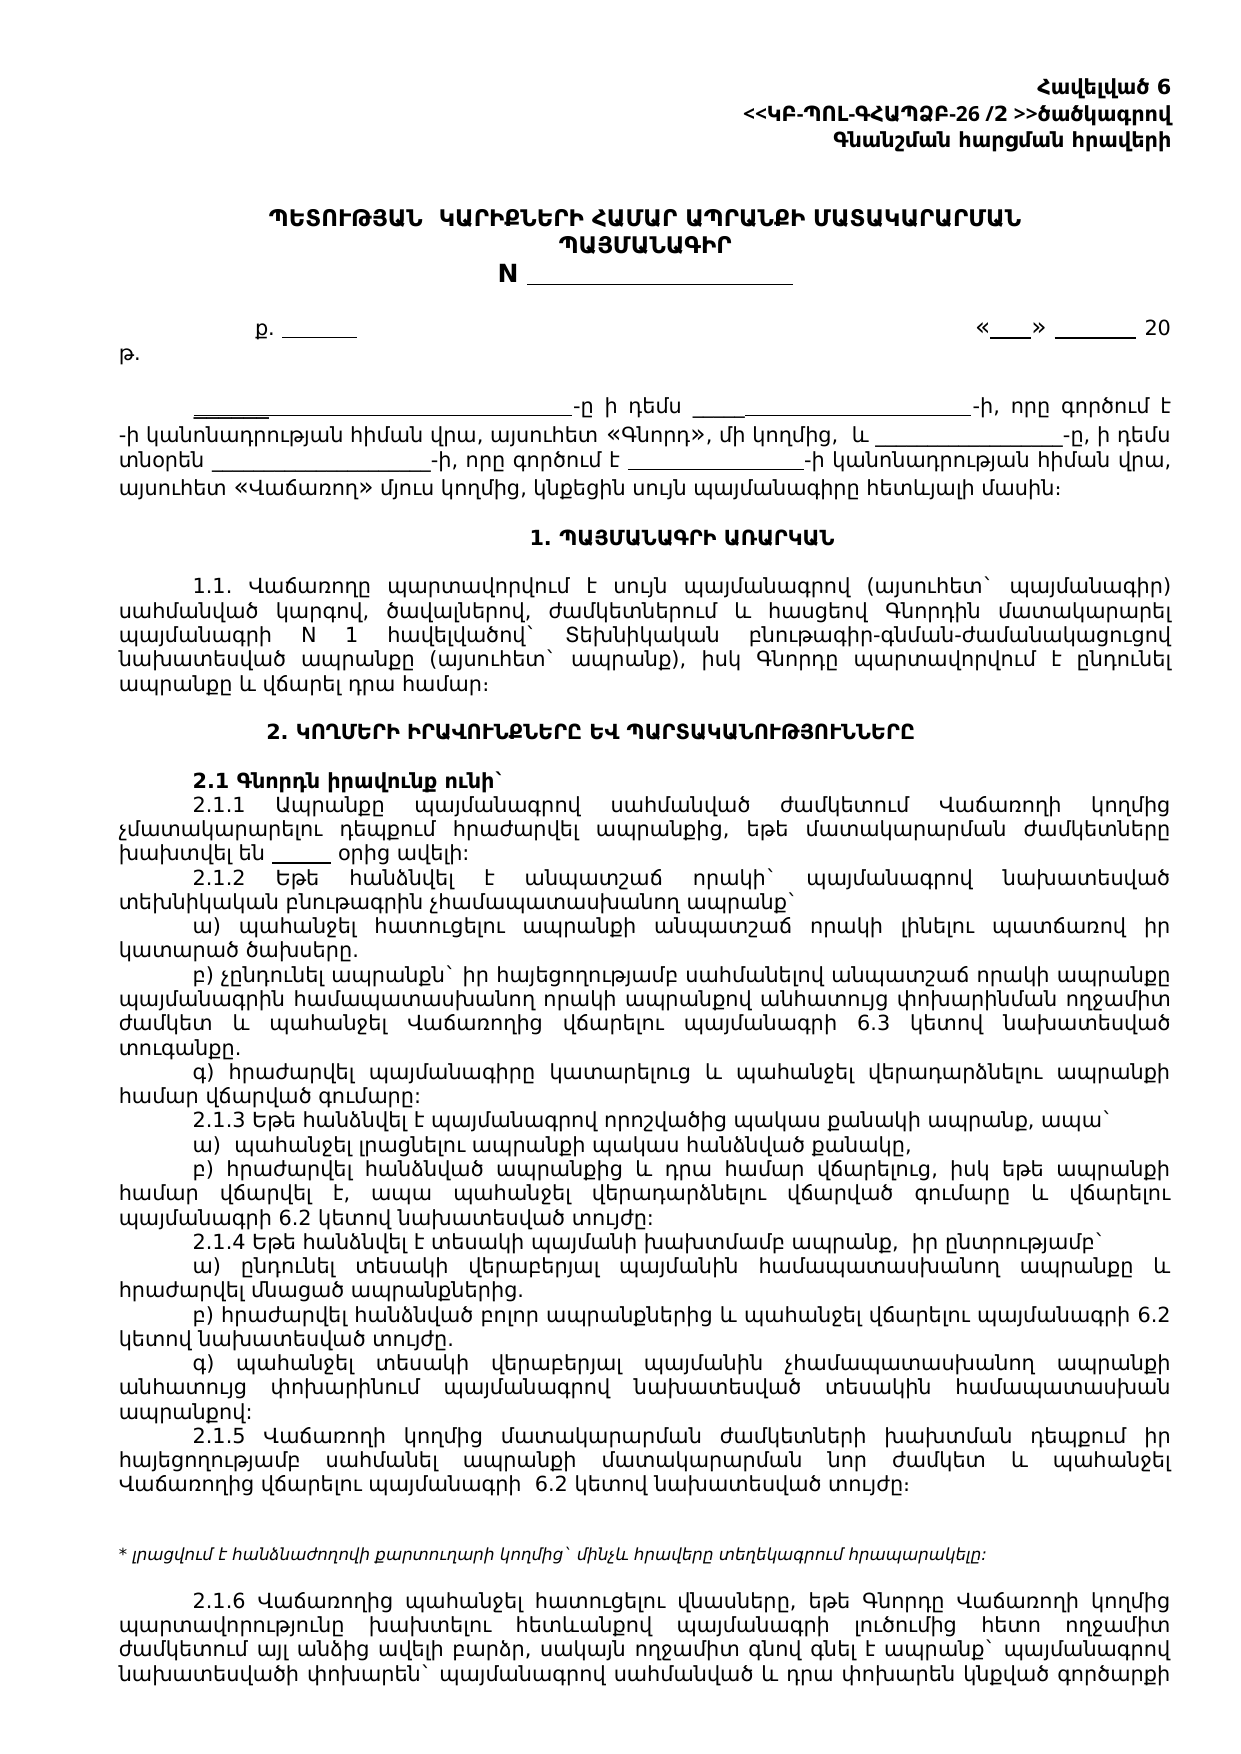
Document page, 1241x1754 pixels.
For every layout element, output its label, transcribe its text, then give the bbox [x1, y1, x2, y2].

text 2.1.4 Եթե հանձնվել է տեսակի պայմանի խախտմամբ ապրանք, իր ընտրությամբ` [118, 1230, 1171, 1254]
text 2. ԿՈՂՄԵՐԻ ԻՐԱՎՈՒՆՔՆԵՐԸ ԵՎ ՊԱՐՏԱԿԱՆՈՒԹՅՈՒՆՆԵՐԸ [118, 720, 1171, 744]
text * լրացվում է հանձնաժողովի քարտուղարի կողմից` մինչև հրավերը տեղեկագրում հրապարակելը: [118, 1545, 1171, 1565]
text 1.1. Վաճառողը պարտավորվում է սույն պայմանագրով (այսուհետ` պայմանագիր) սահմանված կարգով, ծավալներով, ժամկետներում և հասցեով Գնորդին մատակարարել պայմանագրի N 1 հավելվածով` Տեխնիկական բնութագիր-գնման-ժամանակացուցով նախատեսված ապրանքը (այսուհետ` ապրանք), իսկ Գնորդը պարտավորվում է ընդունել ապրանքը և վճարել դրա համար։ [118, 574, 1171, 696]
text գ) հրաժարվել պայմանագիրը կատարելուց և պահանջել վերադարձնելու ապրանքի համար վճարված գումարը: [118, 1060, 1171, 1108]
text 2.1.2 Եթե հանձնվել է անպատշաճ որակի` պայմանագրով նախատեսված տեխնիկական բնութագրին չհամապատասխանող ապրանք` [118, 866, 1171, 914]
text գ) պահանջել տեսակի վերաբերյալ պայմանին չհամապատասխանող ապրանքի անհատույց փոխարինում պայմանագրով նախատեսված տեսակին համապատասխան ապրանքով: [118, 1351, 1171, 1424]
text ՊԱՅՄԱՆԱԳԻՐ [104, 232, 1171, 259]
text բ) հրաժարվել հանձնված բոլոր ապրանքներից և պահանջել վճարելու պայմանագրի 6.2 կետով նախատեսված տույժը. [118, 1303, 1171, 1351]
text Հավելված 6 [118, 75, 1171, 99]
text 2.1.1 Ապրանքը պայմանագրով սահմանված ժամկետում Վաճառողի կողմից չմատակարարելու դեպքում հրաժարվել ապրանքից, եթե մատակարարման ժամկետները խախտվել են օրից ավելի: [118, 793, 1171, 866]
text ք. « » 20 թ. [118, 312, 1171, 366]
text 2.1 Գնորդն իրավունք ունի` [118, 769, 1171, 793]
text 2.1.3 Եթե հանձնվել է պայմանագրով որոշվածից պակաս քանակի ապրանք, ապա` [118, 1108, 1171, 1133]
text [118, 1589, 1171, 1686]
text ______ -ը ի դեմս _____ -ի, որը գործում է -ի կանոնադրության հիման վրա, այսուհետ «Գնորդ», մի կողմից, և __________________-ը, ի դեմս տնօրեն _____________________-ի, որը գործում է -ի կանոնադրության հիման վրա, այսուհետ «Վաճառող» մյուս կողմից, կնքեցին սույն պայմանագիրը հետևյալի մասին։ [118, 390, 1171, 502]
text <<ԿԲ-ՊՈԼ-ԳՀԱՊՁԲ-26 /2 >>ծածկագրով [118, 99, 1171, 128]
text Գնանշման հարցման հրավերի [118, 128, 1171, 152]
text ա) ընդունել տեսակի վերաբերյալ պայմանին համապատասխանող ապրանքը և հրաժարվել մնացած ապրանքներից. [118, 1254, 1171, 1303]
text բ) հրաժարվել հանձնված ապրանքից և դրա համար վճարելուց, իսկ եթե ապրանքի համար վճարվել է, ապա պահանջել վերադարձնելու վճարված գումարը և վճարելու պայմանագրի 6.2 կետով նախատեսված տույժը: [118, 1157, 1171, 1230]
text 1. ՊԱՅՄԱՆԱԳՐԻ ԱՌԱՐԿԱՆ [118, 526, 1171, 550]
text 2.1.5 Վաճառողի կողմից մատակարարման ժամկետների խախտման դեպքում իր հայեցողությամբ սահմանել ապրանքի մատակարարման նոր ժամկետ և պահանջել Վաճառողից վճարելու պայմանագրի 6.2 կետով նախատեսված տույժը։ [118, 1424, 1171, 1497]
text ա) պահանջել հատուցելու ապրանքի անպատշաճ որակի լինելու պատճառով իր կատարած ծախսերը. [118, 914, 1171, 963]
text բ) չընդունել ապրանքն` իր հայեցողությամբ սահմանելով անպատշաճ որակի ապրանքը պայմանագրին համապատասխանող որակի ապրանքով անհատույց փոխարինման ողջամիտ ժամկետ և պահանջել Վաճառողից վճարելու պայմանագրի 6.3 կետով նախատեսված տուգանքը. [118, 963, 1171, 1060]
text ՊԵՏՈՒԹՅԱՆ ԿԱՐԻՔՆԵՐԻ ՀԱՄԱՐ ԱՊՐԱՆՔԻ ՄԱՏԱԿԱՐԱՐՄԱՆ [104, 205, 1171, 232]
text N [104, 259, 1171, 288]
text ա) պահանջել լրացնելու ապրանքի պակաս հանձնված քանակը, [118, 1133, 1171, 1157]
